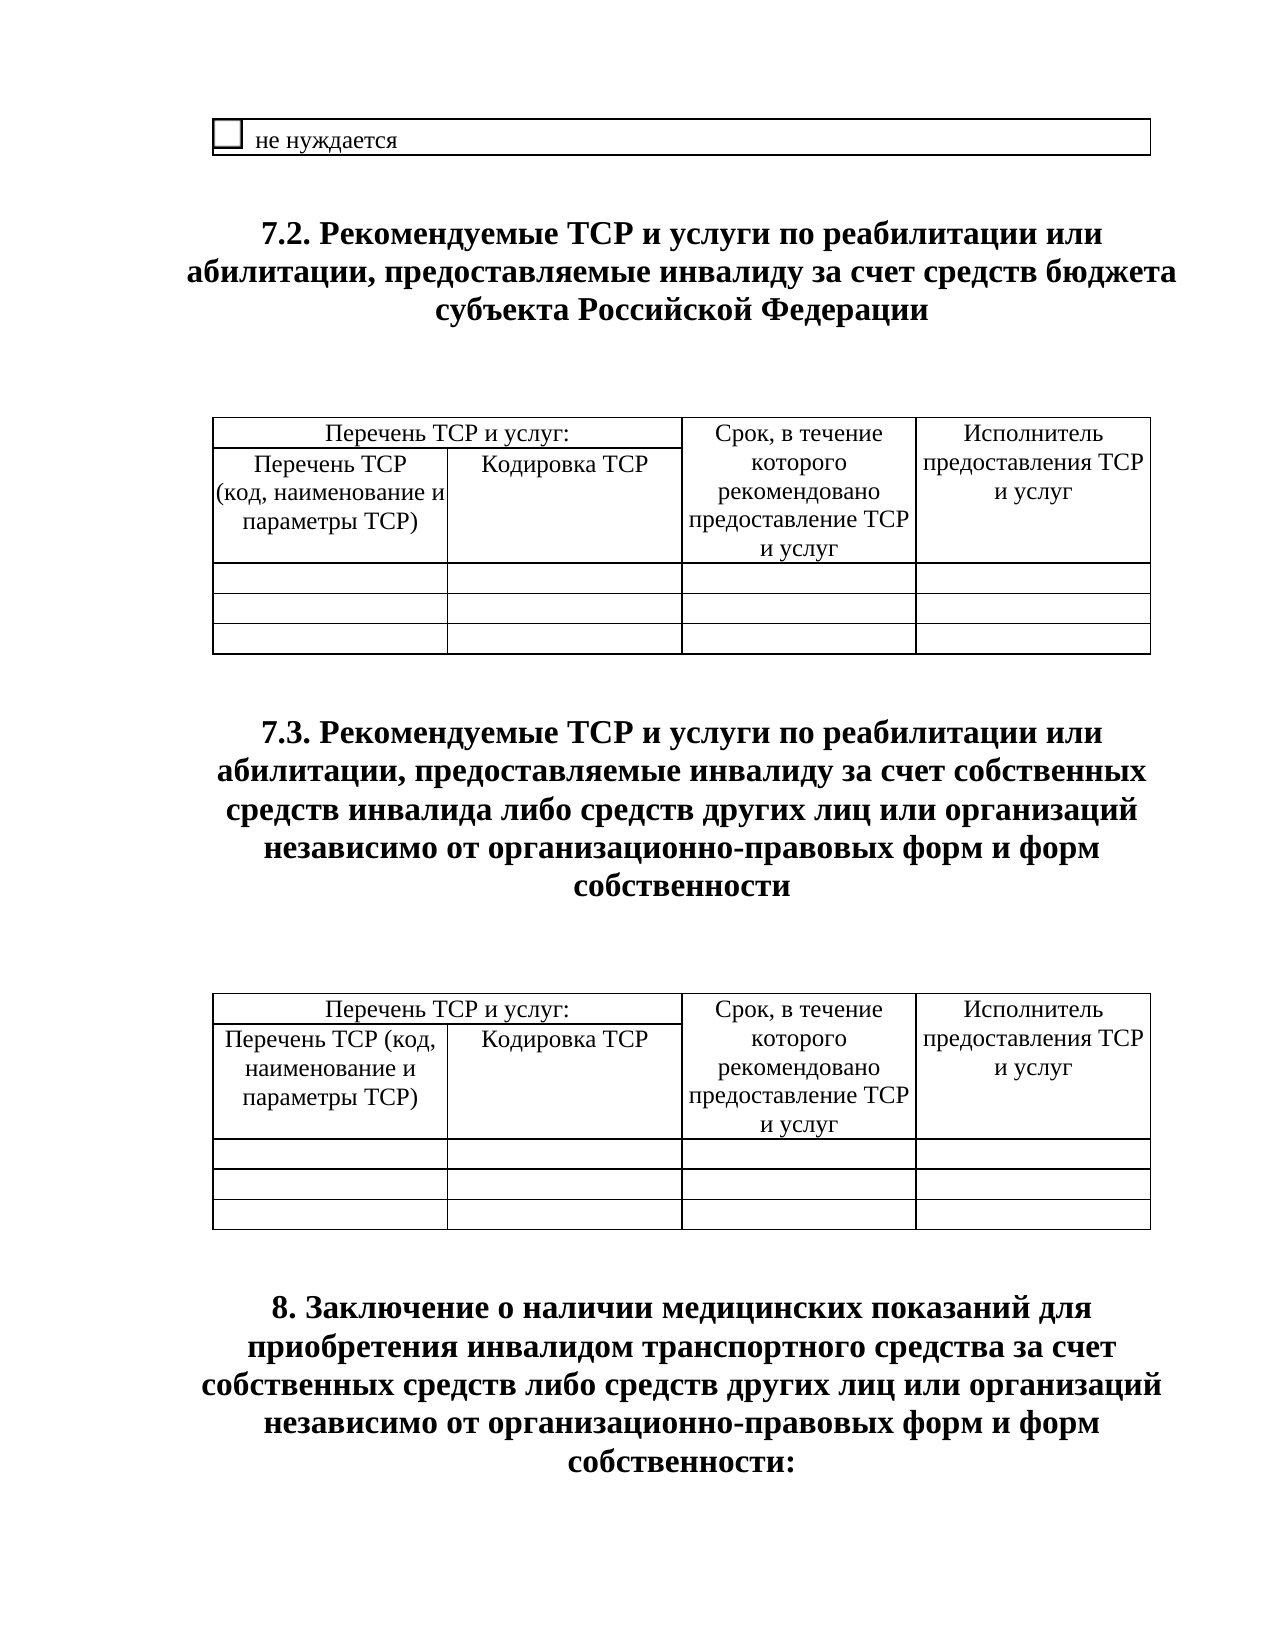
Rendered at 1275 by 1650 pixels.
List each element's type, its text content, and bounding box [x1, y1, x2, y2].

table_cell [683, 1140, 915, 1168]
table_cell [448, 1140, 681, 1168]
table_cell [683, 624, 915, 653]
table_header Перечень ТСР и услуг: [214, 994, 681, 1023]
text 7.2. Рекомендуемые ТСР и услуги по реабилитации или абилитации, предоставляемые инвалиду за счет средств бюджета субъекта Российской Федерации [177, 213, 1186, 328]
text 7.3. Рекомендуемые ТСР и услуги по реабилитации или абилитации, предоставляемые инвалиду за счет собственных средств инвалида либо средств других лиц или организаций независимо от организационно-правовых форм и форм собственности [177, 712, 1186, 904]
table_cell [917, 1200, 1150, 1229]
table_header Срок, в течение которого рекомендовано предоставление ТСР и услуг [683, 994, 915, 1138]
picture [213, 119, 243, 149]
text 8. Заключение о наличии медицинских показаний для приобретения инвалидом транспортного средства за счет собственных средств либо средств других лиц или организаций независимо от организационно-правовых форм и форм собственности: [177, 1288, 1186, 1479]
table_cell Перечень ТСР (код, наименование и параметры ТСР) [214, 449, 447, 562]
table_cell [214, 564, 447, 592]
table_cell [214, 1200, 447, 1229]
table_cell [683, 1170, 915, 1198]
table_cell [448, 1170, 681, 1198]
table_cell [448, 1200, 681, 1229]
table_header Срок, в течение которого рекомендовано предоставление ТСР и услуг [683, 418, 915, 562]
table_cell [917, 1170, 1150, 1198]
table_cell [214, 624, 447, 653]
table_cell [683, 1200, 915, 1229]
table_cell [448, 594, 681, 623]
table_cell [448, 624, 681, 653]
table_cell [214, 1140, 447, 1168]
table_header Исполнитель предоставления ТСР и услуг [917, 418, 1150, 562]
table_cell не нуждается [214, 120, 1150, 154]
table_header Перечень ТСР и услуг: [214, 418, 681, 447]
table_cell [214, 594, 447, 623]
table_cell [214, 1170, 447, 1198]
table_cell Кодировка ТСР [448, 1025, 681, 1138]
table_cell [917, 564, 1150, 592]
table_cell [448, 564, 681, 592]
table_cell [683, 594, 915, 623]
table_header Исполнитель предоставления ТСР и услуг [917, 994, 1150, 1138]
table_cell [917, 1140, 1150, 1168]
table_cell [917, 594, 1150, 623]
table_cell Кодировка ТСР [448, 449, 681, 562]
table_cell [917, 624, 1150, 653]
table_cell [683, 564, 915, 592]
table_cell Перечень ТСР (код, наименование и параметры ТСР) [214, 1025, 447, 1138]
